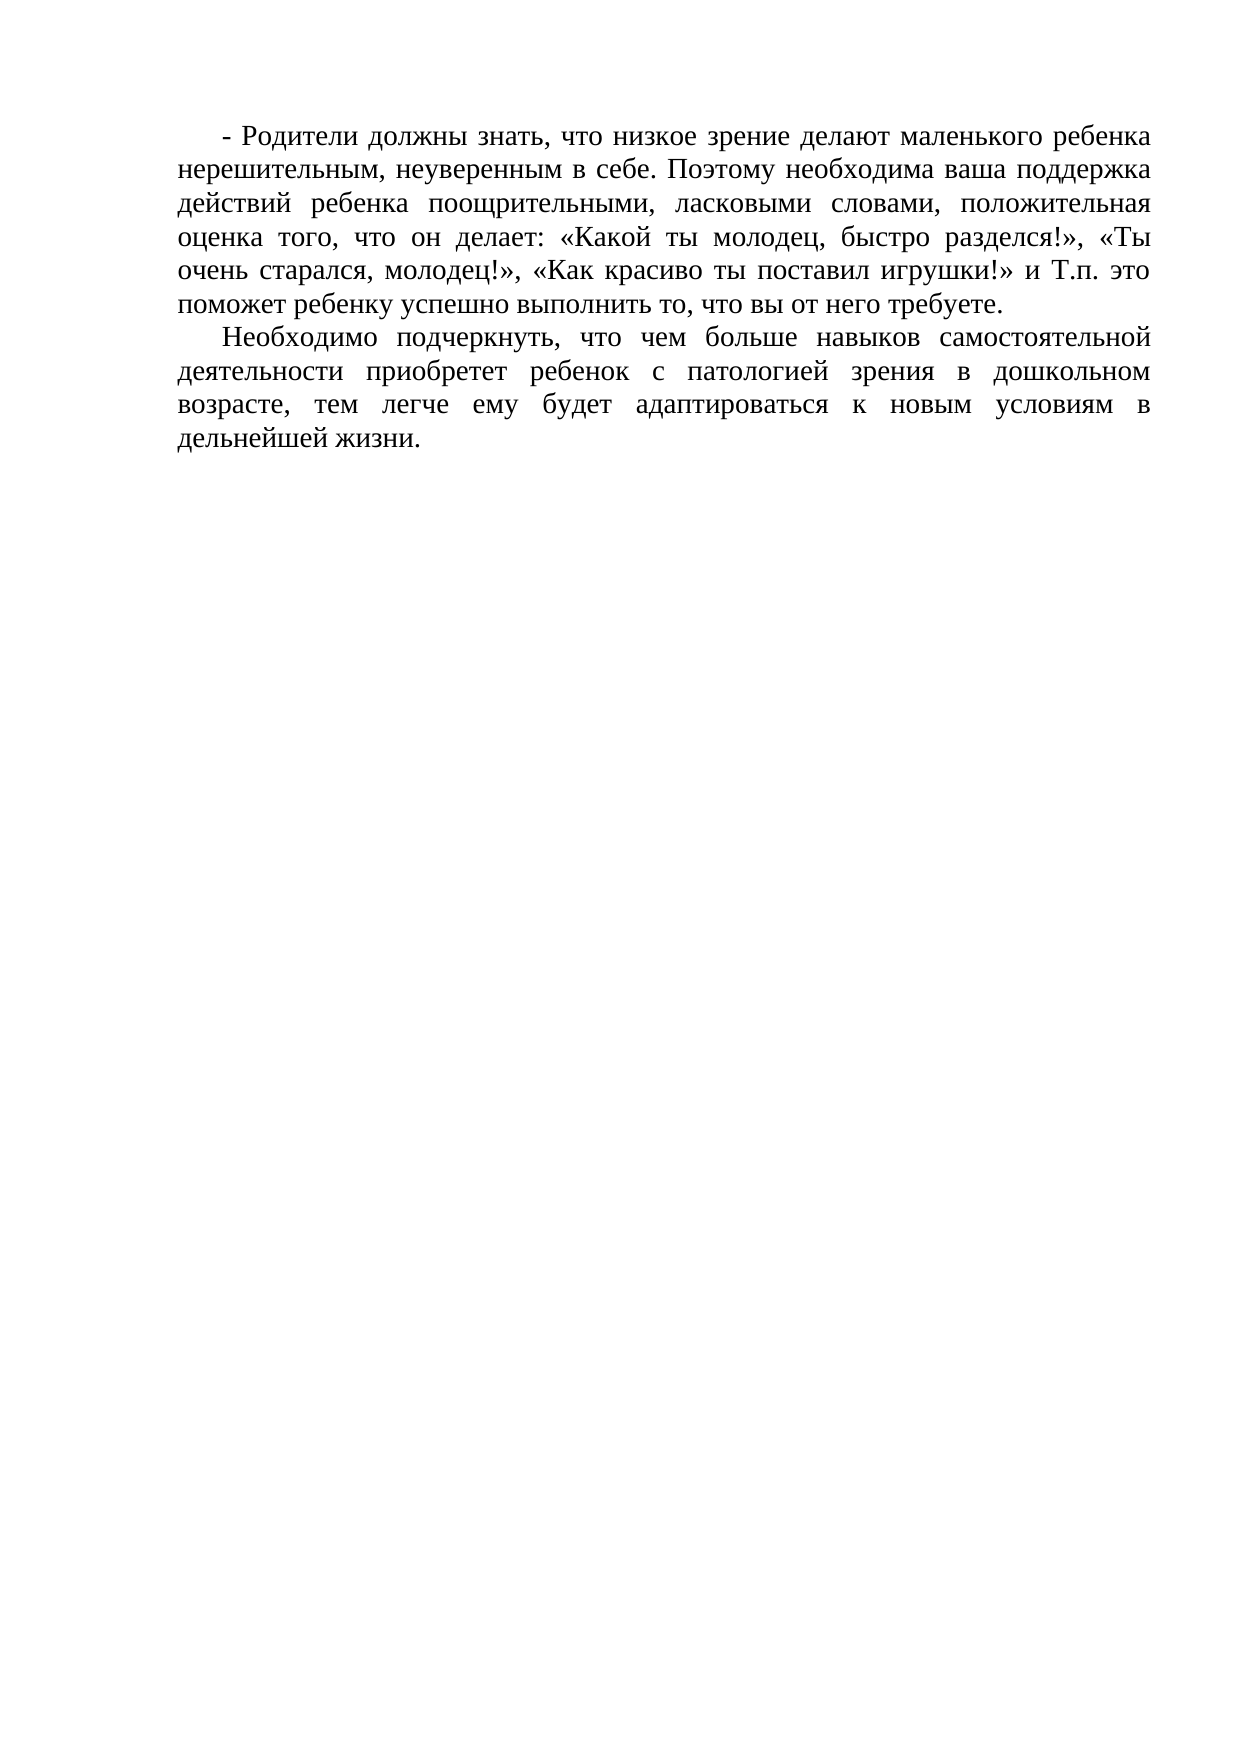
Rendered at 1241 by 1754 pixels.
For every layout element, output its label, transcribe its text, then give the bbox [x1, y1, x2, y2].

text - Родители должны знать, что низкое зрение делают маленького ребенка нерешительным, неуверенным в себе. Поэтому необходима ваша поддержка действий ребенка поощрительными, ласковыми словами, положительная оценка того, что он делает: «Какой ты молодец, быстро разделся!», «Ты очень старался, молодец!», «Как красиво ты поставил игрушки!» и Т.п. это поможет ребенку успешно выполнить то, что вы от него требуете. [177, 118, 1152, 319]
text Необходимо подчеркнуть, что чем больше навыков самостоятельной деятельности приобретет ребенок с патологией зрения в дошкольном возрасте, тем легче ему будет адаптироваться к новым условиям в дельнейшей жизни. [177, 319, 1152, 453]
